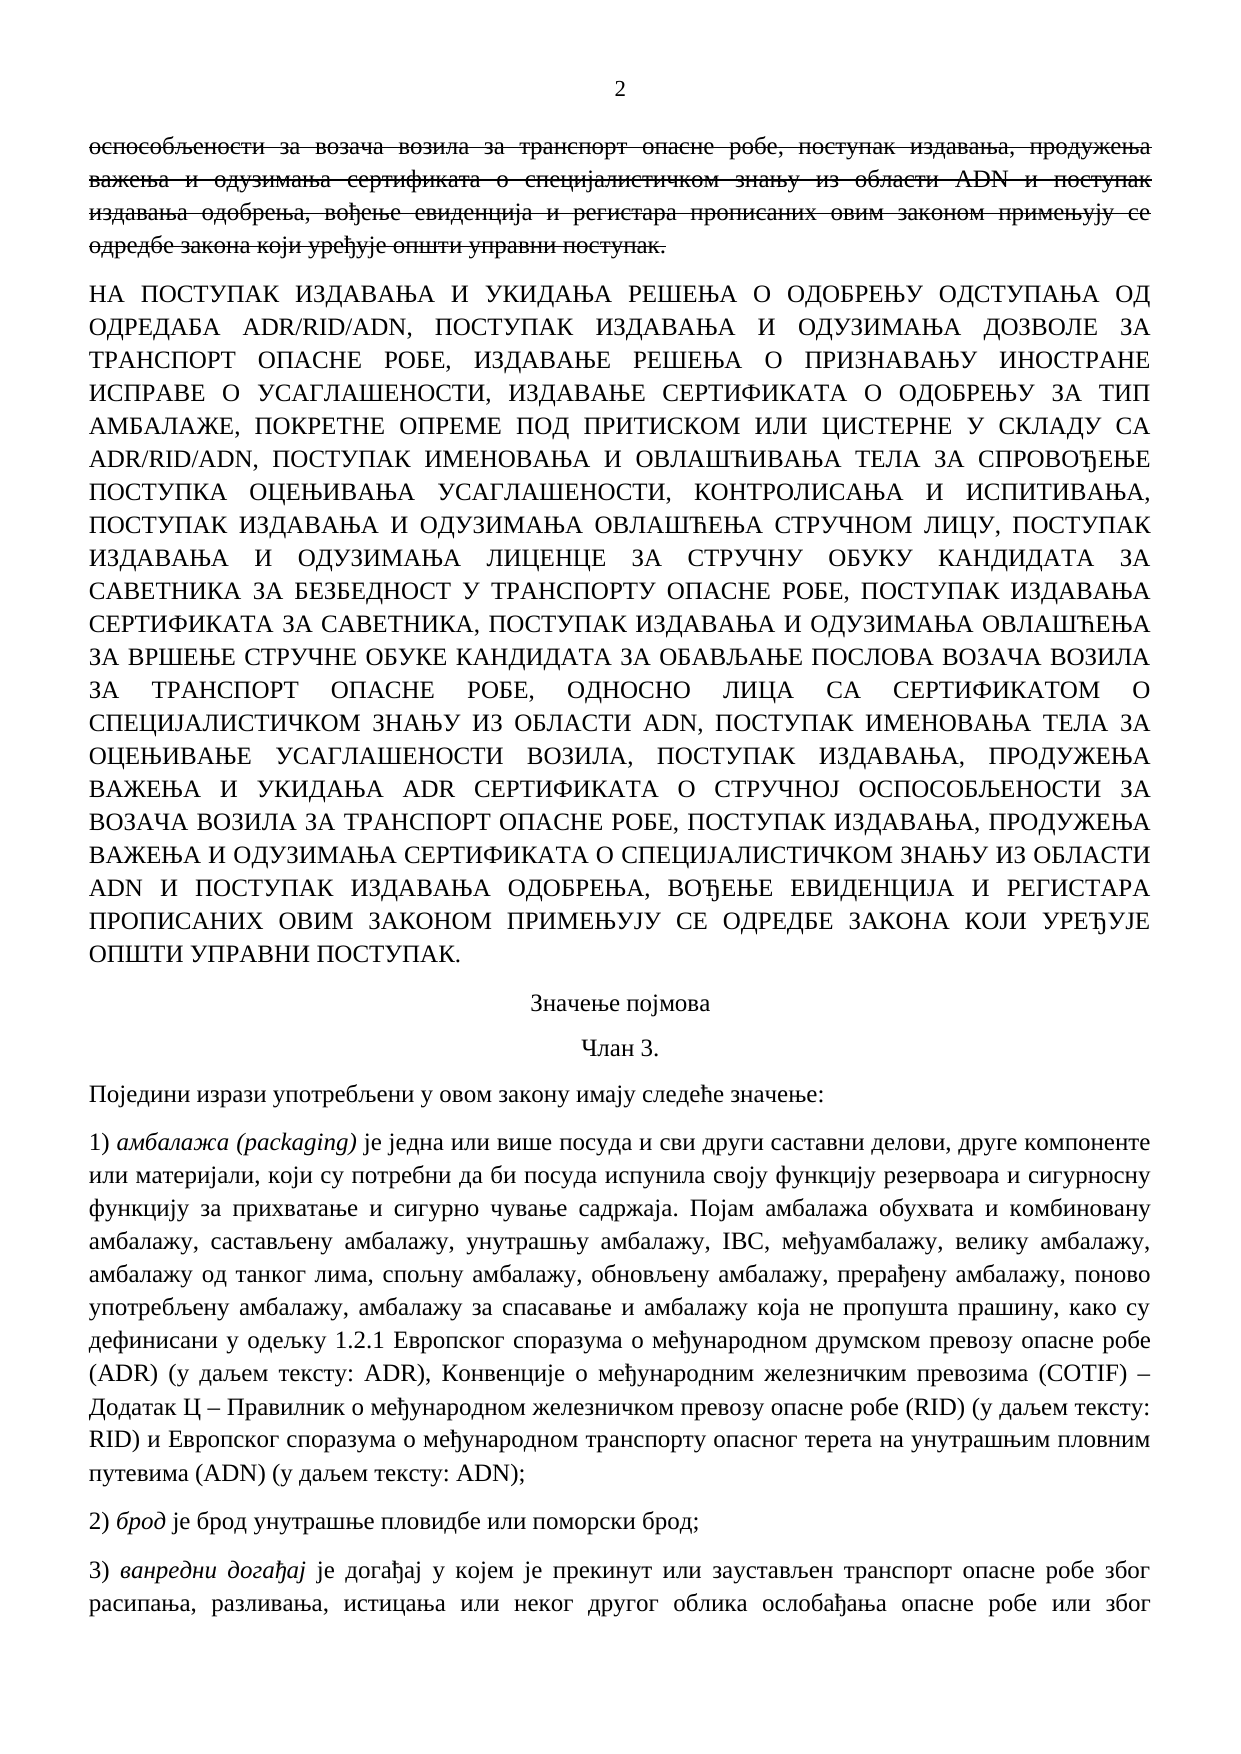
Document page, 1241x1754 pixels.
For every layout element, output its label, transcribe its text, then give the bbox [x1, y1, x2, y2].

text 2) брод је брод унутрашње пловидбе или поморски брод; [89, 1506, 1152, 1535]
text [89, 148, 1152, 179]
text Значење појмова [89, 988, 1152, 1016]
text Поједини изрази употребљени у овом закону имају следеће значење: [89, 1079, 1152, 1107]
text Члан 3. [89, 1033, 1152, 1062]
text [89, 1555, 1152, 1617]
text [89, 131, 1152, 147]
text НА ПОСТУПАК ИЗДАВАЊА И УКИДАЊА РЕШЕЊА О ОДОБРЕЊУ ОДСТУПАЊА ОД ОДРЕДАБА ADR/RID/ADN, ПОСТУПАК ИЗДАВАЊА И ОДУЗИМАЊА ДОЗВОЛЕ ЗА ТРАНСПОРТ ОПАСНЕ РОБЕ, ИЗДАВАЊЕ РЕШЕЊА О ПРИЗНАВАЊУ ИНОСТРАНЕ ИСПРАВЕ О УСАГЛАШЕНОСТИ, ИЗДАВАЊЕ СЕРТИФИКАТА О ОДОБРЕЊУ ЗА ТИП АМБАЛАЖЕ, ПОКРЕТНЕ ОПРЕМЕ ПОД ПРИТИСКОМ ИЛИ ЦИСТЕРНЕ У СКЛАДУ СА ADR/RID/ADN, ПОСТУПАК ИМЕНОВАЊА И ОВЛАШЋИВАЊА ТЕЛА ЗА СПРОВОЂЕЊЕ ПОСТУПКА ОЦЕЊИВАЊА УСАГЛАШЕНОСТИ, КОНТРОЛИСАЊА И ИСПИТИВАЊА, ПОСТУПАК ИЗДАВАЊА И ОДУЗИМАЊА ОВЛАШЋЕЊА СТРУЧНОМ ЛИЦУ, ПОСТУПАК ИЗДАВАЊА И ОДУЗИМАЊА ЛИЦЕНЦЕ ЗА СТРУЧНУ ОБУКУ КАНДИДАТА ЗА САВЕТНИКА ЗА БЕЗБЕДНОСТ У ТРАНСПОРТУ ОПАСНЕ РОБЕ, ПОСТУПАК ИЗДАВАЊА СЕРТИФИКАТА ЗА САВЕТНИКА, ПОСТУПАК ИЗДАВАЊА И ОДУЗИМАЊА ОВЛАШЋЕЊА ЗА ВРШЕЊЕ СТРУЧНЕ ОБУКЕ КАНДИДАТА ЗА ОБАВЉАЊЕ ПОСЛОВА ВОЗАЧА ВОЗИЛА ЗА ТРАНСПОРТ ОПАСНЕ РОБЕ, ОДНОСНО ЛИЦА СА СЕРТИФИКАТОМ О СПЕЦИЈАЛИСТИЧКОМ ЗНАЊУ ИЗ ОБЛАСТИ ADN, ПОСТУПАК ИМЕНОВАЊА ТЕЛА ЗА ОЦЕЊИВАЊЕ УСАГЛАШЕНОСТИ ВОЗИЛА, ПОСТУПАК ИЗДАВАЊА, ПРОДУЖЕЊА ВАЖЕЊА И УКИДАЊА ADR СЕРТИФИКАТА О СТРУЧНОЈ ОСПОСОБЉЕНОСТИ ЗА ВОЗАЧА ВОЗИЛА ЗА ТРАНСПОРТ ОПАСНЕ РОБЕ, ПОСТУПАК ИЗДАВАЊА, ПРОДУЖЕЊА ВАЖЕЊА И ОДУЗИМАЊА СЕРТИФИКАТА О СПЕЦИЈАЛИСТИЧКОМ ЗНАЊУ ИЗ ОБЛАСТИ ADN И ПОСТУПАК ИЗДАВАЊА ОДОБРЕЊА, ВОЂЕЊЕ ЕВИДЕНЦИЈА И РЕГИСТАРА ПРОПИСАНИХ ОВИМ ЗАКОНОМ ПРИМЕЊУЈУ СЕ ОДРЕДБЕ ЗАКОНА КОЈИ УРЕЂУЈЕ ОПШТИ УПРАВНИ ПОСТУПАК. [89, 279, 1152, 968]
text 1) амбалажа (packaging) је једна или више посуда и сви други саставни делови, друге компоненте или материјали, који су потребни да би посуда испунила своју функцију резервоара и сигурносну функцију за прихватање и сигурно чување садржаја. Појам амбалажа обухвата и комбиновану амбалажу, састављену амбалажу, унутрашњу амбалажу, IBC, међуамбалажу, велику амбалажу, амбалажу од танког лима, спољну амбалажу, обновљену амбалажу, прерађену амбалажу, поново употребљену амбалажу, амбалажу за спасавање и амбалажу која не пропушта прашину, како су дефинисани у одељку 1.2.1 Европског споразума о међународном друмском превозу опасне робе (ADR) (у даљем тексту: ADR), Конвенцијe о међународним железничким превозима (COTIF) – Додатак Ц – Правилник о међународном железничком превозу опасне робе (RID) (у даљем тексту: RID) и Европског споразума о међународном транспорту опасног терета на унутрашњим пловним путевима (ADN) (у даљем тексту: ADN); [89, 1127, 1152, 1486]
